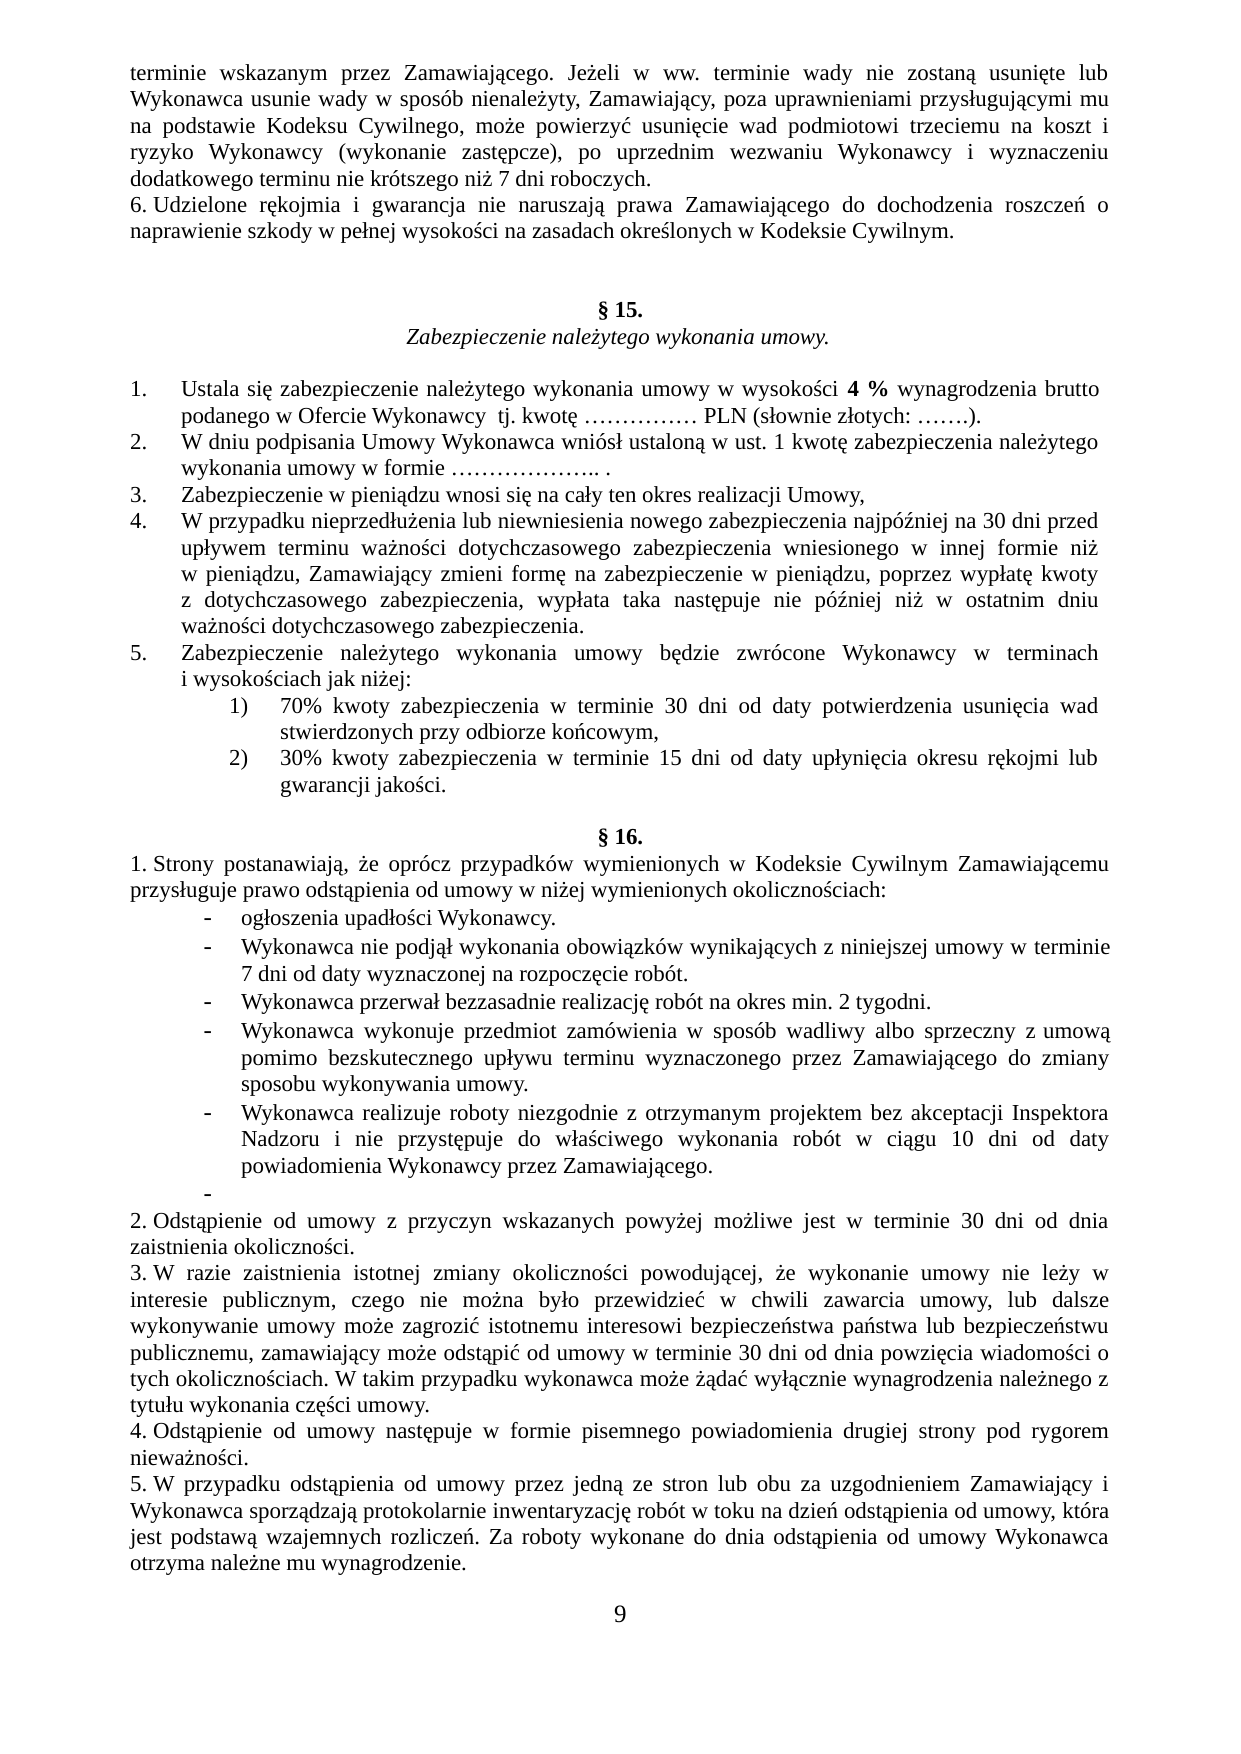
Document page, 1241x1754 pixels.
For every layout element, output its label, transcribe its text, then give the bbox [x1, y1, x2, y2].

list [130, 59, 1110, 191]
list W przypadku nieprzedłużenia lub niewniesienia nowego zabezpieczenia najpóźniej na 30 dni przed upływem terminu ważności dotychczasowego zabezpieczenia wniesionego w innej formie niż w pieniądzu, Zamawiający zmieni formę na zabezpieczenie w pieniądzu, poprzez wypłatę kwoty z dotychczasowego zabezpieczenia, wypłata taka następuje nie później niż w ostatnim dniu ważności dotychczasowego zabezpieczenia. [130, 507, 1100, 639]
text 4. Odstąpienie od umowy następuje w formie pisemnego powiadomienia drugiej strony pod rygorem nieważności. [130, 1418, 1110, 1470]
list 30% kwoty zabezpieczenia w terminie 15 dni od daty upłynięcia okresu rękojmi lub gwarancji jakości. [229, 744, 1100, 797]
list Zabezpieczenie w pieniądzu wnosi się na cały ten okres realizacji Umowy, [130, 481, 1100, 507]
list Ustala się zabezpieczenie należytego wykonania umowy w wysokości 4 % wynagrodzenia brutto podanego w Ofercie Wykonawcy tj. kwotę …………… PLN (słownie złotych: …….). [130, 375, 1100, 428]
list Zabezpieczenie należytego wykonania umowy będzie zwrócone Wykonawcy w terminach i wysokościach jak niżej: [130, 639, 1100, 692]
text § 15. [130, 296, 1110, 323]
text 1. Strony postanawiają, że oprócz przypadków wymienionych w Kodeksie Cywilnym Zamawiającemu przysługuje prawo odstąpienia od umowy w niżej wymienionych okolicznościach: [130, 850, 1110, 902]
list Wykonawca realizuje roboty niezgodnie z otrzymanym projektem bez akceptacji Inspektora Nadzoru i nie przystępuje do właściwego wykonania robót w ciągu 10 dni od daty powiadomienia Wykonawcy przez Zamawiającego. [203, 1097, 1110, 1178]
list 70% kwoty zabezpieczenia w terminie 30 dni od daty potwierdzenia usunięcia wad stwierdzonych przy odbiorze końcowym, [229, 692, 1100, 744]
list ogłoszenia upadłości Wykonawcy. [203, 902, 1110, 931]
text 2. Odstąpienie od umowy z przyczyn wskazanych powyżej możliwe jest w terminie 30 dni od dnia zaistnienia okoliczności. [130, 1207, 1110, 1259]
text 5. W przypadku odstąpienia od umowy przez jedną ze stron lub obu za uzgodnieniem Zamawiający i Wykonawca sporządzają protokolarnie inwentaryzację robót w toku na dzień odstąpienia od umowy, która jest podstawą wzajemnych rozliczeń. Za roboty wykonane do dnia odstąpienia od umowy Wykonawca otrzyma należne mu wynagrodzenie. [130, 1470, 1110, 1576]
list Wykonawca przerwał bezzasadnie realizację robót na okres min. 2 tygodni. [203, 986, 1110, 1015]
list 6. Udzielone rękojmia i gwarancja nie naruszają prawa Zamawiającego do dochodzenia roszczeń o naprawienie szkody w pełnej wysokości na zasadach określonych w Kodeksie Cywilnym. [130, 191, 1110, 244]
text § 16. [130, 823, 1110, 850]
subtitle Zabezpieczenie należytego wykonania umowy. [130, 323, 1106, 349]
list Wykonawca nie podjął wykonania obowiązków wynikających z niniejszej umowy w terminie 7 dni od daty wyznaczonej na rozpoczęcie robót. [203, 931, 1110, 986]
list W dniu podpisania Umowy Wykonawca wniósł ustaloną w ust. 1 kwotę zabezpieczenia należytego wykonania umowy w formie ……………….. . [130, 428, 1100, 481]
list Wykonawca wykonuje przedmiot zamówienia w sposób wadliwy albo sprzeczny z umową pomimo bezskutecznego upływu terminu wyznaczonego przez Zamawiającego do zmiany sposobu wykonywania umowy. [203, 1015, 1110, 1097]
text 3. W razie zaistnienia istotnej zmiany okoliczności powodującej, że wykonanie umowy nie leży w interesie publicznym, czego nie można było przewidzieć w chwili zawarcia umowy, lub dalsze wykonywanie umowy może zagrozić istotnemu interesowi bezpieczeństwa państwa lub bezpieczeństwu publicznemu, zamawiający może odstąpić od umowy w terminie 30 dni od dnia powzięcia wiadomości o tych okolicznościach. W takim przypadku wykonawca może żądać wyłącznie wynagrodzenia należnego z tytułu wykonania części umowy. [130, 1259, 1110, 1418]
